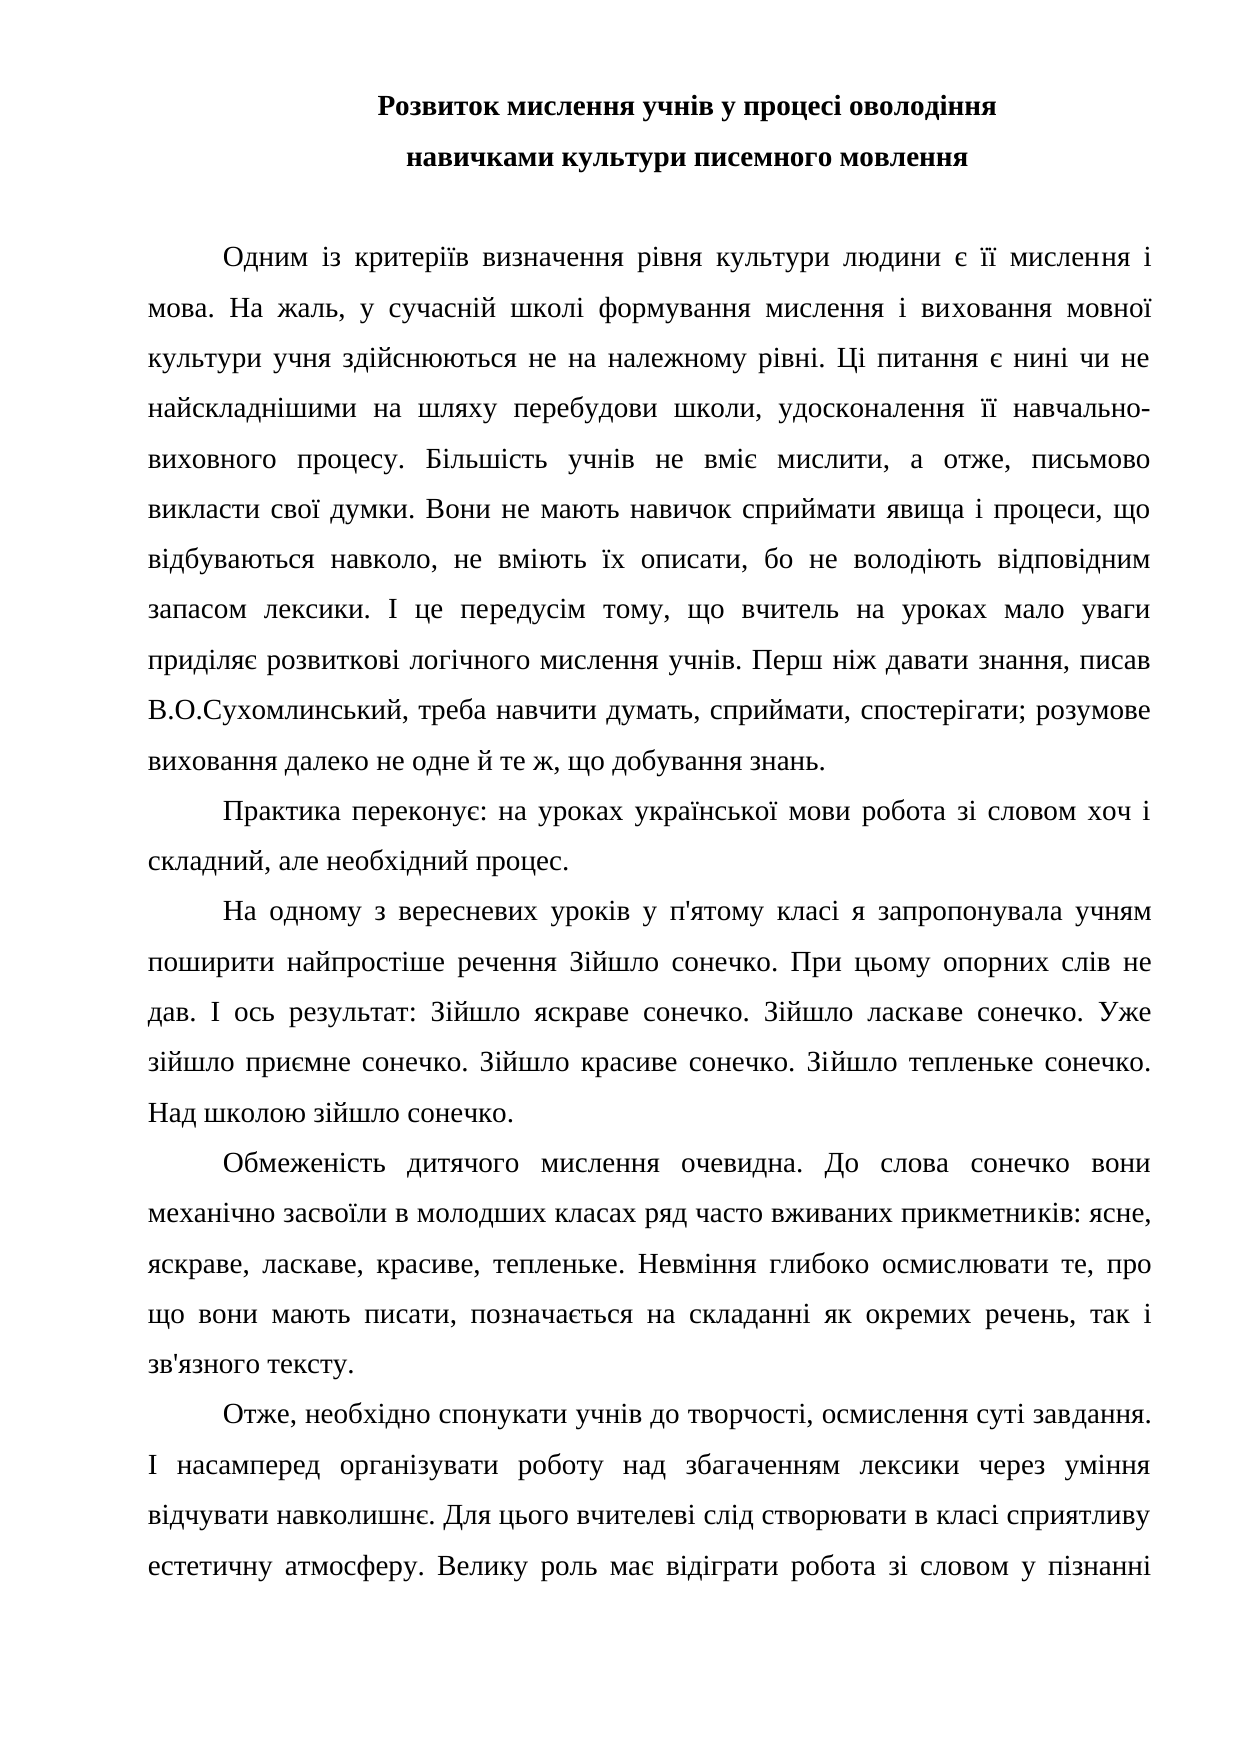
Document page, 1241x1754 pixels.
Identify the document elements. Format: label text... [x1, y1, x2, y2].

text Розвиток мислення учнів у процесі оволодіння [148, 88, 1152, 122]
text Одним із критеріїв визначення рівня культури людини є її мислення і мова. На жаль, у сучасній школі формування мислення і виховання мовної культури учня здійснюються не на належному рівні. Ці питання є нині чи не найскладнішими на шляху перебудови школи, удосконалення її навчально-виховного процесу. Більшість учнів не вміє мислити, а отже, письмово викласти свої думки. Вони не мають навичок сприймати явища і процеси, що відбуваються навколо, не вміють їх описати, бо не володіють відповідним запасом лексики. І це передусім тому, що вчитель на уроках мало уваги приділяє розвиткові логічного мислення учнів. Перш ніж давати знання, писав В.О.Сухомлинський, треба навчити думать, сприймати, спостерігати; розумове виховання далеко не одне й те ж, що добування знань. [148, 239, 1152, 776]
text Обмеженість дитячого мислення очевидна. До слова сонечко вони механічно засвоїли в молодших класах ряд часто вживаних прикметників: ясне, яскраве, ласкаве, красиве, тепленьке. Невміння глибоко осмислювати те, про що вони мають писати, позначається на складанні як окремих речень, так і зв'язного тексту. [148, 1145, 1152, 1380]
text Практика переконує: на уроках української мови робота зі словом хоч і складний, але необхідний процес. [148, 793, 1152, 877]
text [148, 1397, 1152, 1581]
text На одному з вересневих уроків у п'ятому класі я запропонувала учням поширити найпростіше речення Зійшло сонечко. При цьому опорних слів не дав. І ось результат: Зійшло яскраве сонечко. Зійшло ласкаве сонечко. Уже зійшло приємне сонечко. Зійшло красиве сонечко. Зійшло тепленьке сонечко. Над школою зійшло сонечко. [148, 893, 1152, 1128]
text навичками культури писемного мовлення [148, 139, 1152, 172]
